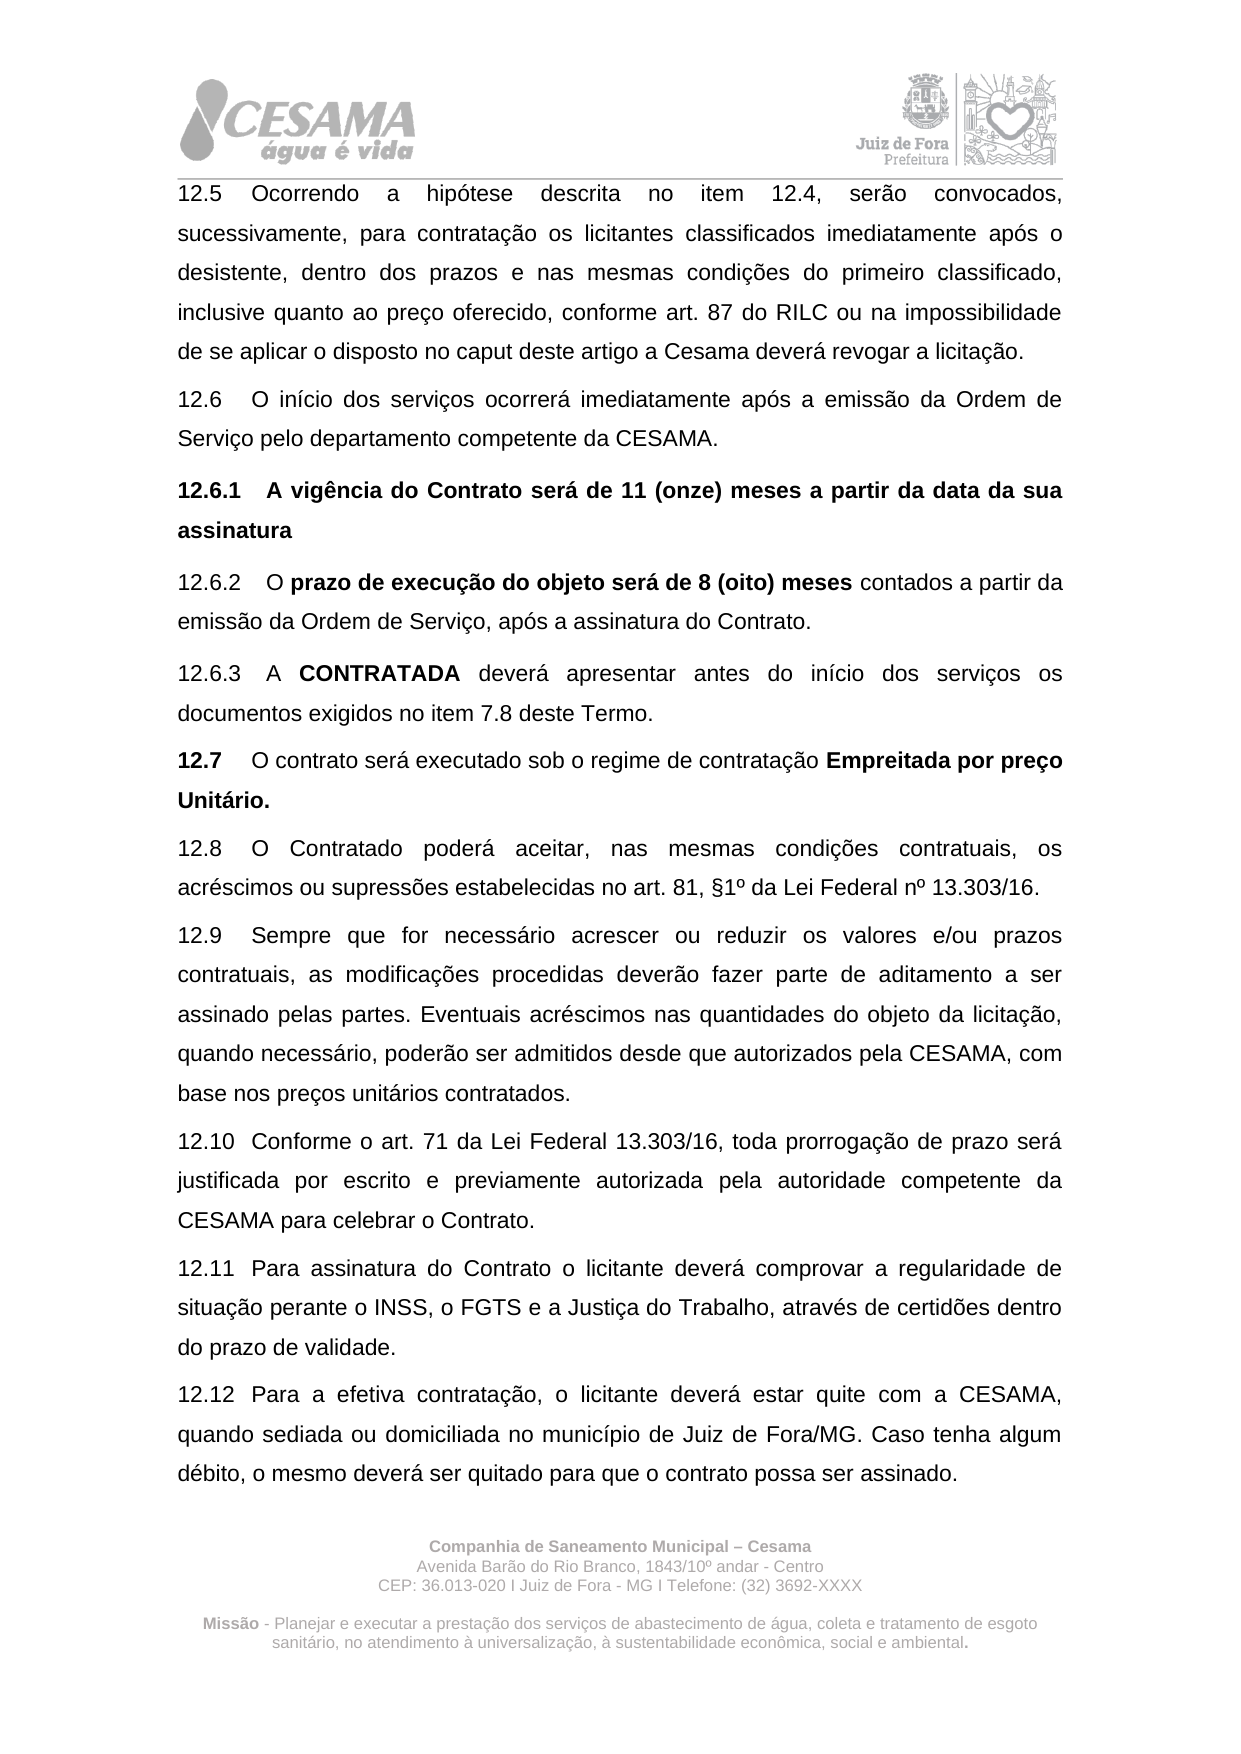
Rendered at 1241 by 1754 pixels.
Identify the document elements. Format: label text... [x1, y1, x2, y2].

list O prazo de execução do objeto será de 8 (oito) meses contados a partir da emissão da Ordem de Serviço, após a assinatura do Contrato. [177, 569, 1063, 634]
list O Contratado poderá aceitar, nas mesmas condições contratuais, os acréscimos ou supressões estabelecidas no art. 81, §1º da Lei Federal nº 13.303/16. [177, 835, 1063, 901]
list O contrato será executado sob o regime de contratação Empreitada por preço Unitário. [177, 747, 1063, 813]
list O início dos serviços ocorrerá imediatamente após a emissão da Ordem de Serviço pelo departamento competente da CESAMA. [177, 386, 1063, 452]
list Conforme o art. 71 da Lei Federal 13.303/16, toda prorrogação de prazo será justificada por escrito e previamente autorizada pela autoridade competente da CESAMA para celebrar o Contrato. [177, 1128, 1063, 1233]
list Para a efetiva contratação, o licitante deverá estar quite com a CESAMA, quando sediada ou domiciliada no município de Juiz de Fora/MG. Caso tenha algum débito, o mesmo deverá ser quitado para que o contrato possa ser assinado. [177, 1381, 1063, 1487]
list Para assinatura do Contrato o licitante deverá comprovar a regularidade de situação perante o INSS, o FGTS e a Justiça do Trabalho, através de certidões dentro do prazo de validade. [177, 1254, 1063, 1360]
list A vigência do Contrato será de 11 (onze) meses a partir da data da sua assinatura [177, 477, 1063, 543]
list Ocorrendo a hipótese descrita no item 12.4, serão convocados, sucessivamente, para contratação os licitantes classificados imediatamente após o desistente, dentro dos prazos e nas mesmas condições do primeiro classificado, inclusive quanto ao preço oferecido, conforme art. 87 do RILC ou na impossibilidade de se aplicar o disposto no caput deste artigo a Cesama deverá revogar a licitação. [177, 180, 1063, 364]
list A CONTRATADA deverá apresentar antes do início dos serviços os documentos exigidos no item 7.8 deste Termo. [177, 660, 1063, 726]
list Sempre que for necessário acrescer ou reduzir os valores e/ou prazos contratuais, as modificações procedidas deverão fazer parte de aditamento a ser assinado pelas partes. Eventuais acréscimos nas quantidades do objeto da licitação, quando necessário, poderão ser admitidos desde que autorizados pela CESAMA, com base nos preços unitários contratados. [177, 922, 1063, 1106]
picture [177, 73, 1063, 180]
